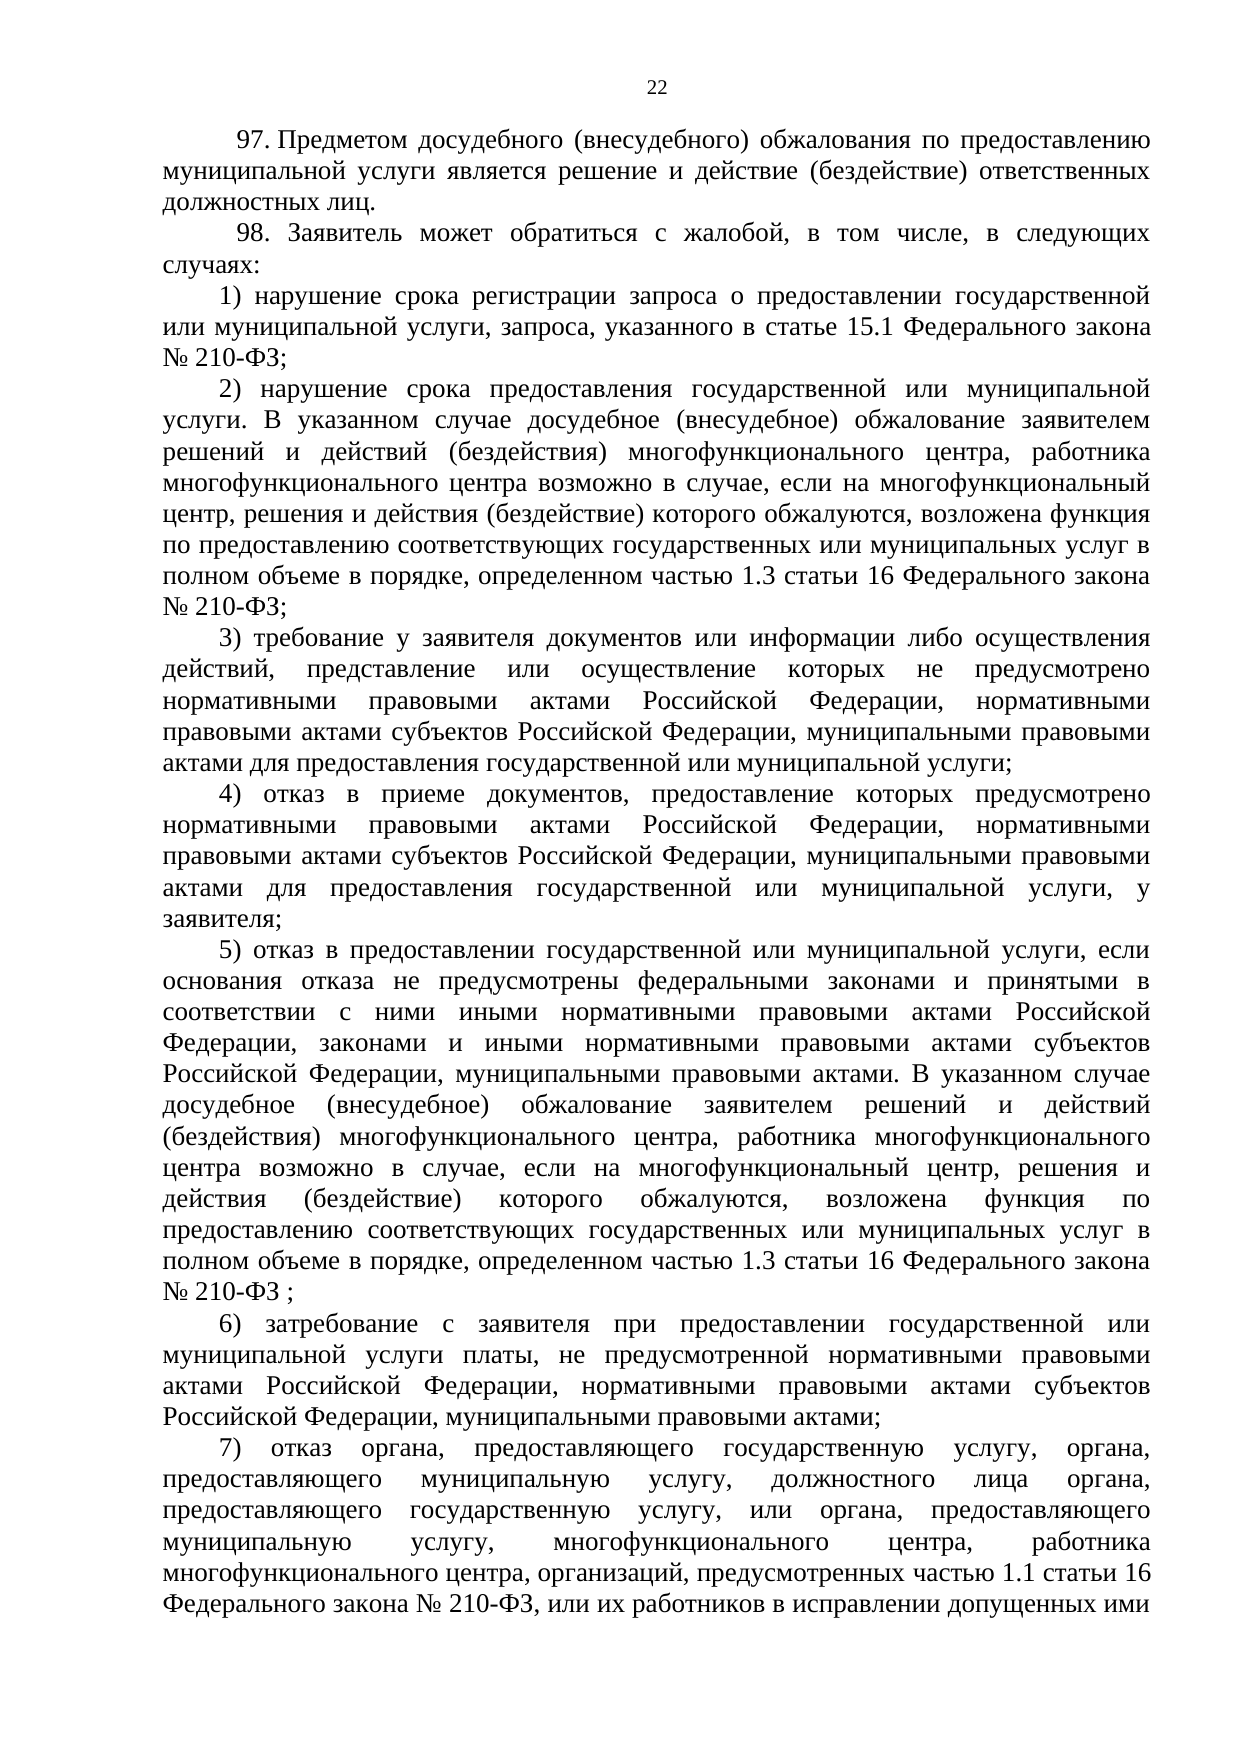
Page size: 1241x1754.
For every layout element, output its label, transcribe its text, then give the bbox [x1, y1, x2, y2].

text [162, 1431, 1152, 1618]
text 5) отказ в предоставлении государственной или муниципальной услуги, если основания отказа не предусмотрены федеральными законами и принятыми в соответствии с ними иными нормативными правовыми актами Российской Федерации, законами и иными нормативными правовыми актами субъектов Российской Федерации, муниципальными правовыми актами. В указанном случае досудебное (внесудебное) обжалование заявителем решений и действий (бездействия) многофункционального центра, работника многофункционального центра возможно в случае, если на многофункциональный центр, решения и действия (бездействие) которого обжалуются, возложена функция по предоставлению соответствующих государственных или муниципальных услуг в полном объеме в порядке, определенном частью 1.3 статьи 16 Федерального закона № 210-ФЗ ; [162, 933, 1152, 1307]
text 3) требование у заявителя документов или информации либо осуществления действий, представление или осуществление которых не предусмотрено нормативными правовыми актами Российской Федерации, нормативными правовыми актами субъектов Российской Федерации, муниципальными правовыми актами для предоставления государственной или муниципальной услуги; [162, 621, 1152, 777]
text 1) нарушение срока регистрации запроса о предоставлении государственной или муниципальной услуги, запроса, указанного в статье 15.1 Федерального закона № 210-ФЗ; [162, 279, 1152, 372]
text 2) нарушение срока предоставления государственной или муниципальной услуги. В указанном случае досудебное (внесудебное) обжалование заявителем решений и действий (бездействия) многофункционального центра, работника многофункционального центра возможно в случае, если на многофункциональный центр, решения и действия (бездействие) которого обжалуются, возложена функция по предоставлению соответствующих государственных или муниципальных услуг в полном объеме в порядке, определенном частью 1.3 статьи 16 Федерального закона № 210-ФЗ; [162, 372, 1152, 621]
text 4) отказ в приеме документов, предоставление которых предусмотрено нормативными правовыми актами Российской Федерации, нормативными правовыми актами субъектов Российской Федерации, муниципальными правовыми актами для предоставления государственной или муниципальной услуги, у заявителя; [162, 777, 1152, 933]
text 6) затребование с заявителя при предоставлении государственной или муниципальной услуги платы, не предусмотренной нормативными правовыми актами Российской Федерации, нормативными правовыми актами субъектов Российской Федерации, муниципальными правовыми актами; [162, 1307, 1152, 1431]
text 97. Предметом досудебного (внесудебного) обжалования по предоставлению муниципальной услуги является решение и действие (бездействие) ответственных должностных лиц. [162, 123, 1152, 217]
text 98. Заявитель может обратиться с жалобой, в том числе, в следующих случаях: [162, 217, 1152, 279]
